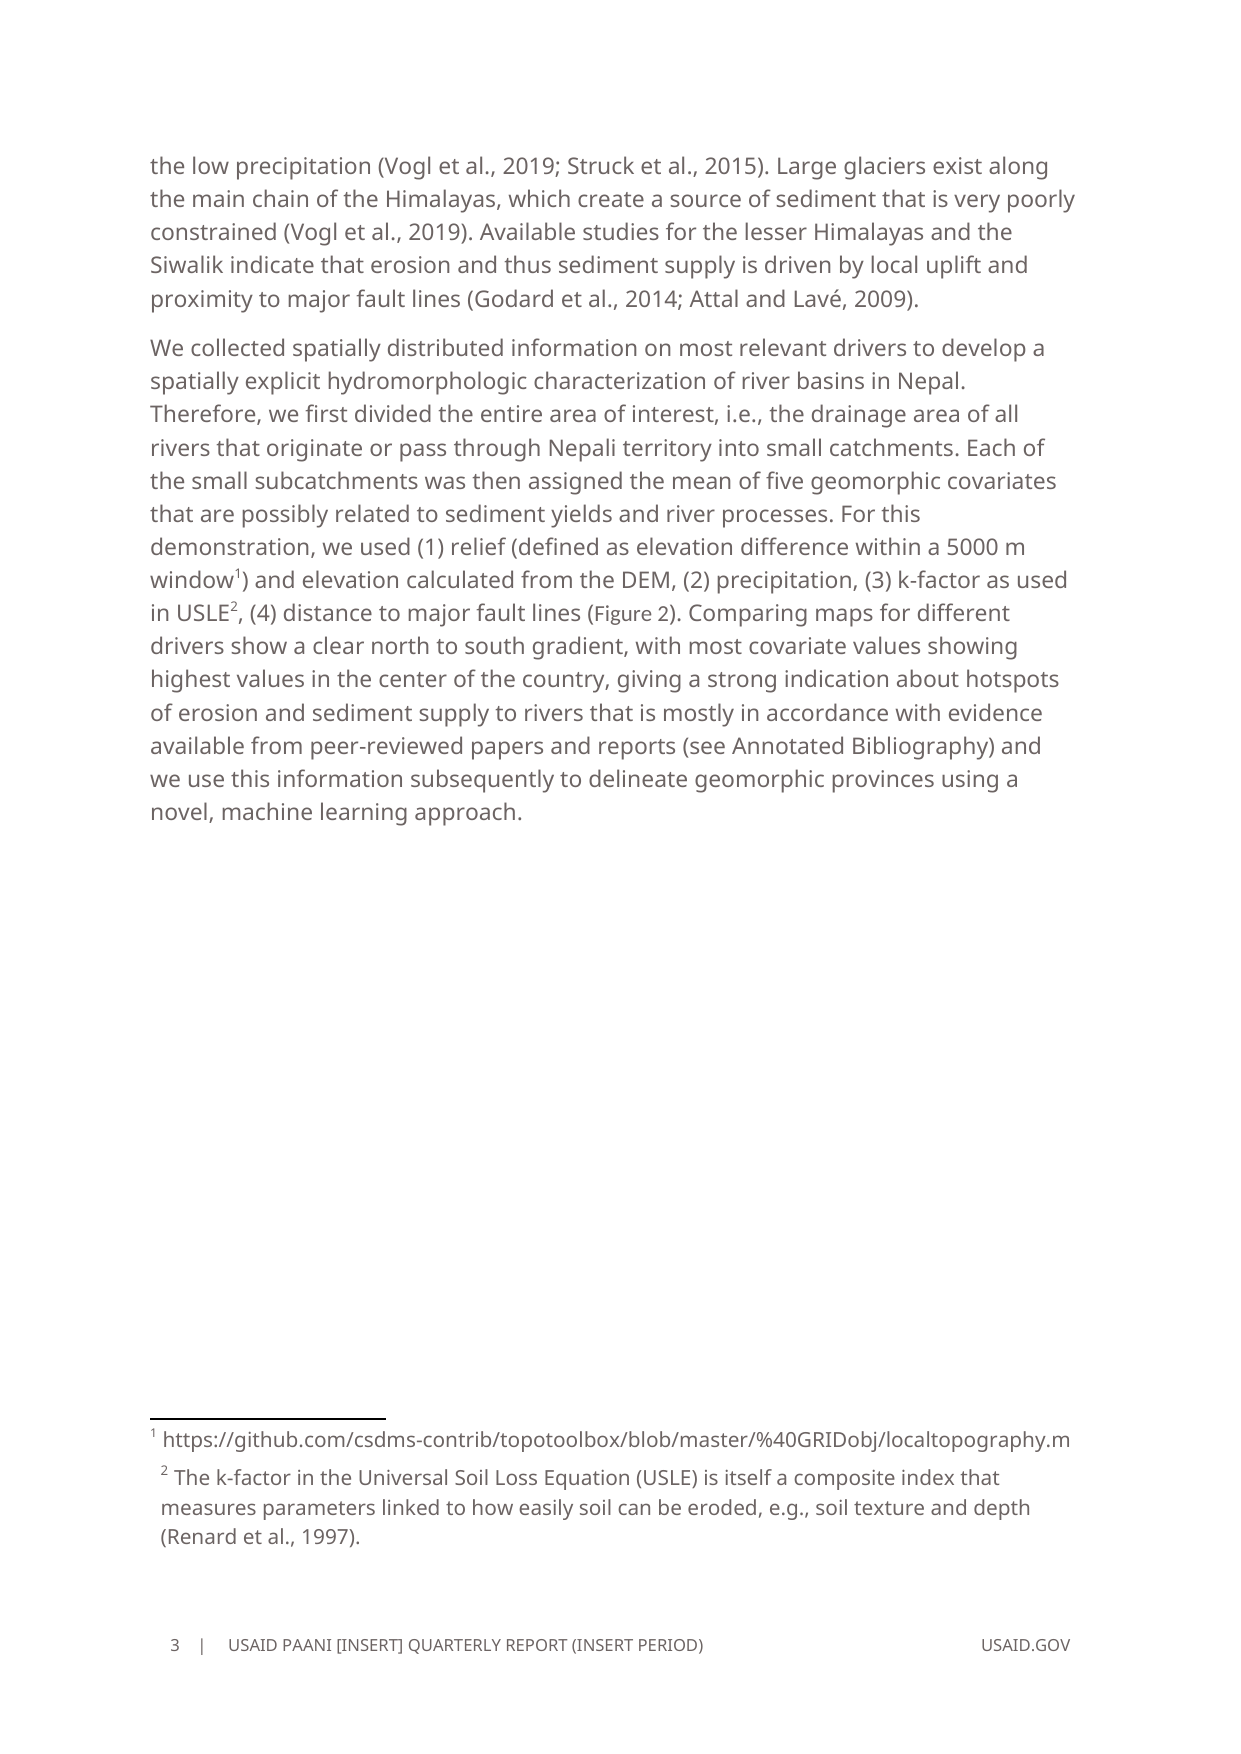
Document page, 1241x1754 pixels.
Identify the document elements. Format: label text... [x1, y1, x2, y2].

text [150, 150, 1077, 314]
text We collected spatially distributed information on most relevant drivers to develop a spatially explicit hydromorphologic characterization of river basins in Nepal. Therefore, we first divided the entire area of interest, i.e., the drainage area of all rivers that originate or pass through Nepali territory into small catchments. Each of the small subcatchments was then assigned the mean of five geomorphic covariates that are possibly related to sediment yields and river processes. For this demonstration, we used (1) relief (defined as elevation difference within a 5000 m window) and elevation calculated from the DEM, (2) precipitation, (3) k-factor as used in USLE, (4) distance to major fault lines (Figure 2). Comparing maps for different drivers show a clear north to south gradient, with most covariate values showing highest values in the center of the country, giving a strong indication about hotspots of erosion and sediment supply to rivers that is mostly in accordance with evidence available from peer-reviewed papers and reports (see Annotated Bibliography) and we use this information subsequently to delineate geomorphic provinces using a novel, machine learning approach. [150, 332, 1077, 827]
